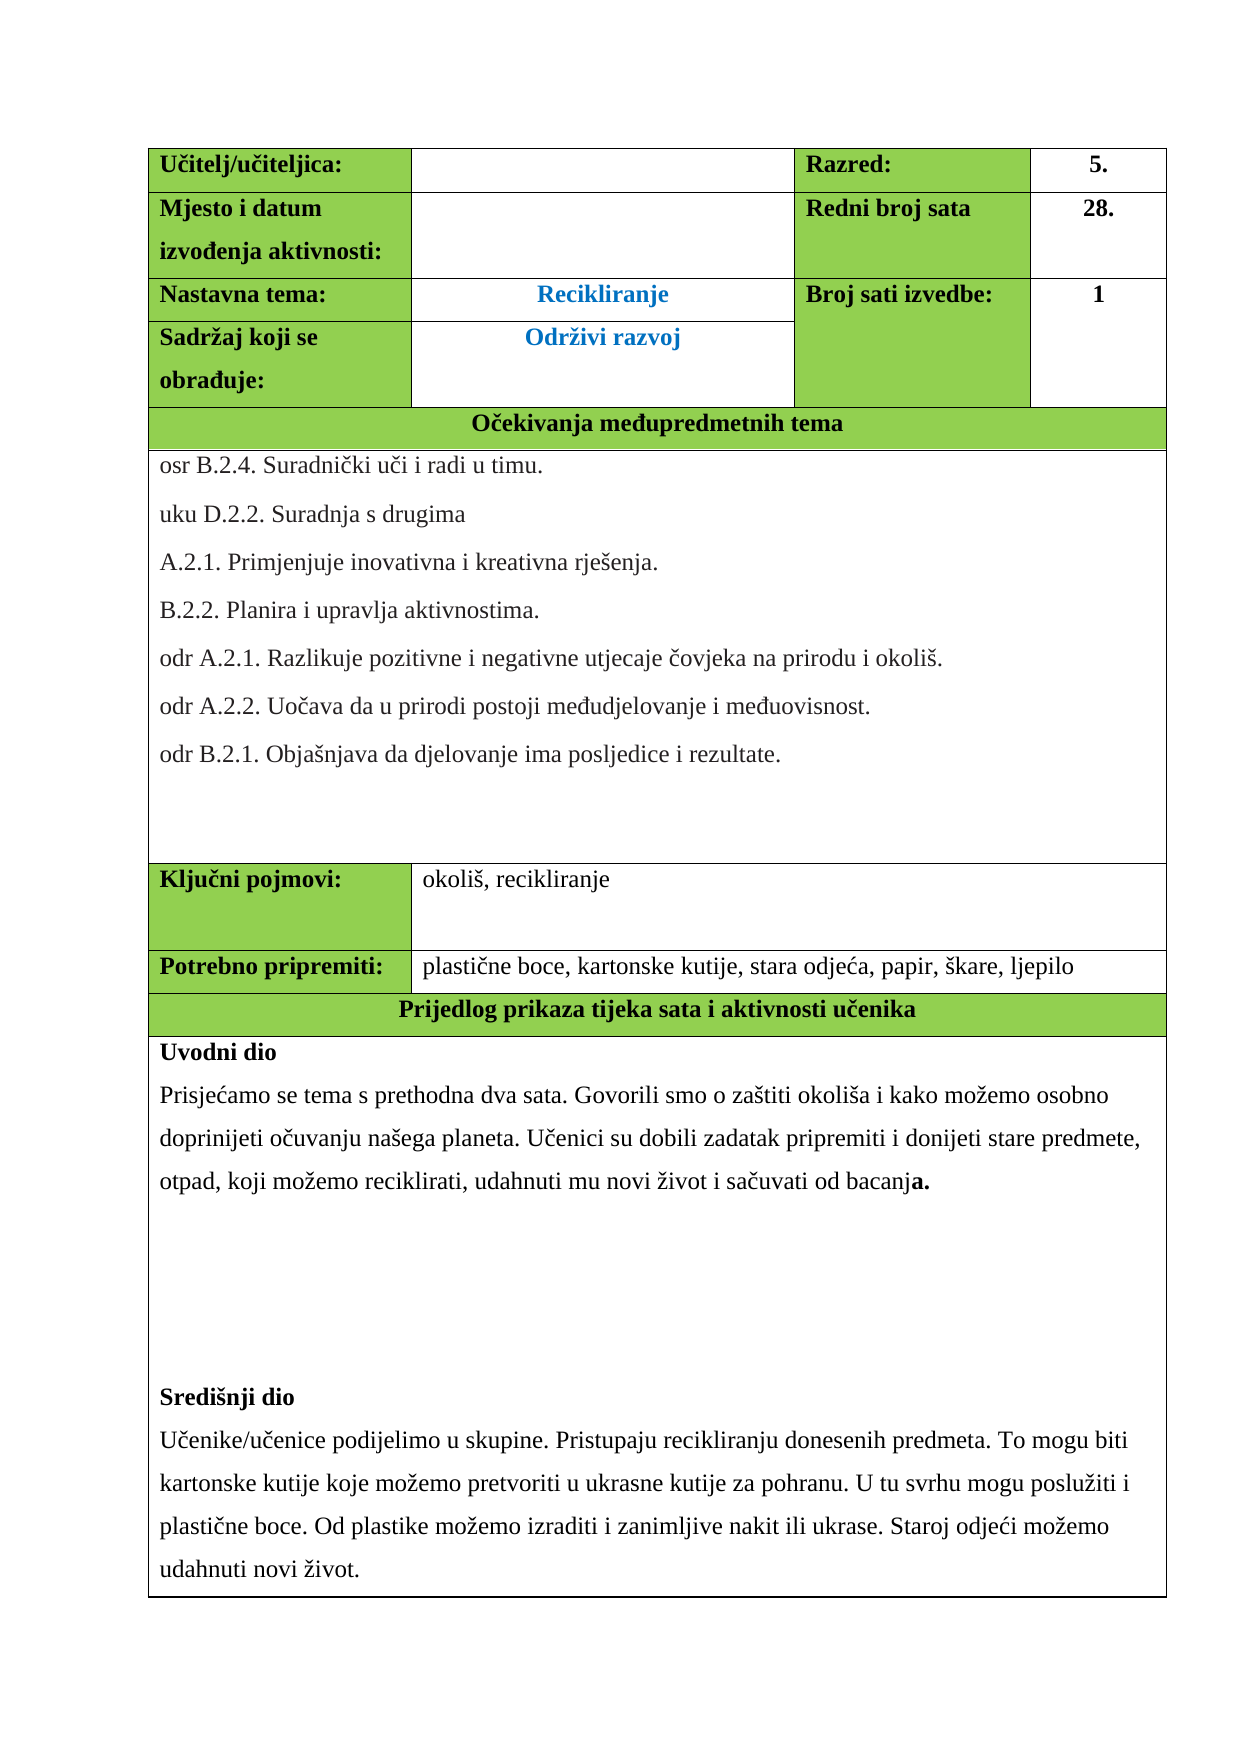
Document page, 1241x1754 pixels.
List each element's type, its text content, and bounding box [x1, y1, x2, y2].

table_cell Nastavna tema: [149, 279, 411, 321]
table_header 5. [1031, 149, 1166, 192]
table_cell Potrebno pripremiti: [149, 951, 411, 993]
table_cell Očekivanja međupredmetnih tema [149, 408, 1166, 449]
table_cell Recikliranje [412, 279, 794, 321]
table_cell [412, 193, 794, 278]
table_header Razred: [795, 149, 1030, 192]
table_header [412, 149, 794, 192]
table_cell Mjesto i datum izvođenja aktivnosti: [149, 193, 411, 278]
table_cell 1 [1031, 279, 1166, 407]
table_cell osr B.2.4. Suradnički uči i radi u timu. uku D.2.2. Suradnja s drugima A.2.1. Primjenjuje inovativna i kreativna rješenja. B.2.2. Planira i upravlja aktivnostima. odr A.2.1. Razlikuje pozitivne i negativne utjecaje čovjeka na prirodu i okoliš. odr A.2.2. Uočava da u prirodi postoji međudjelovanje i međuovisnost. odr B.2.1. Objašnjava da djelovanje ima posljedice i rezultate. [149, 451, 1166, 863]
table_cell plastične boce, kartonske kutije, stara odjeća, papir, škare, ljepilo [412, 951, 1166, 993]
table_cell Ključni pojmovi: [149, 864, 411, 950]
table_cell okoliš, recikliranje [412, 864, 1166, 950]
table_cell Prijedlog prikaza tijeka sata i aktivnosti učenika [149, 994, 1166, 1036]
table_cell Održivi razvoj [412, 322, 794, 407]
table_cell Sadržaj koji se obrađuje: [149, 322, 411, 407]
table_header Učitelj/učiteljica: [149, 149, 411, 192]
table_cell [149, 1037, 1166, 1596]
table_cell 28. [1031, 193, 1166, 278]
table_cell Redni broj sata [795, 193, 1030, 278]
table_cell Broj sati izvedbe: [795, 279, 1030, 407]
